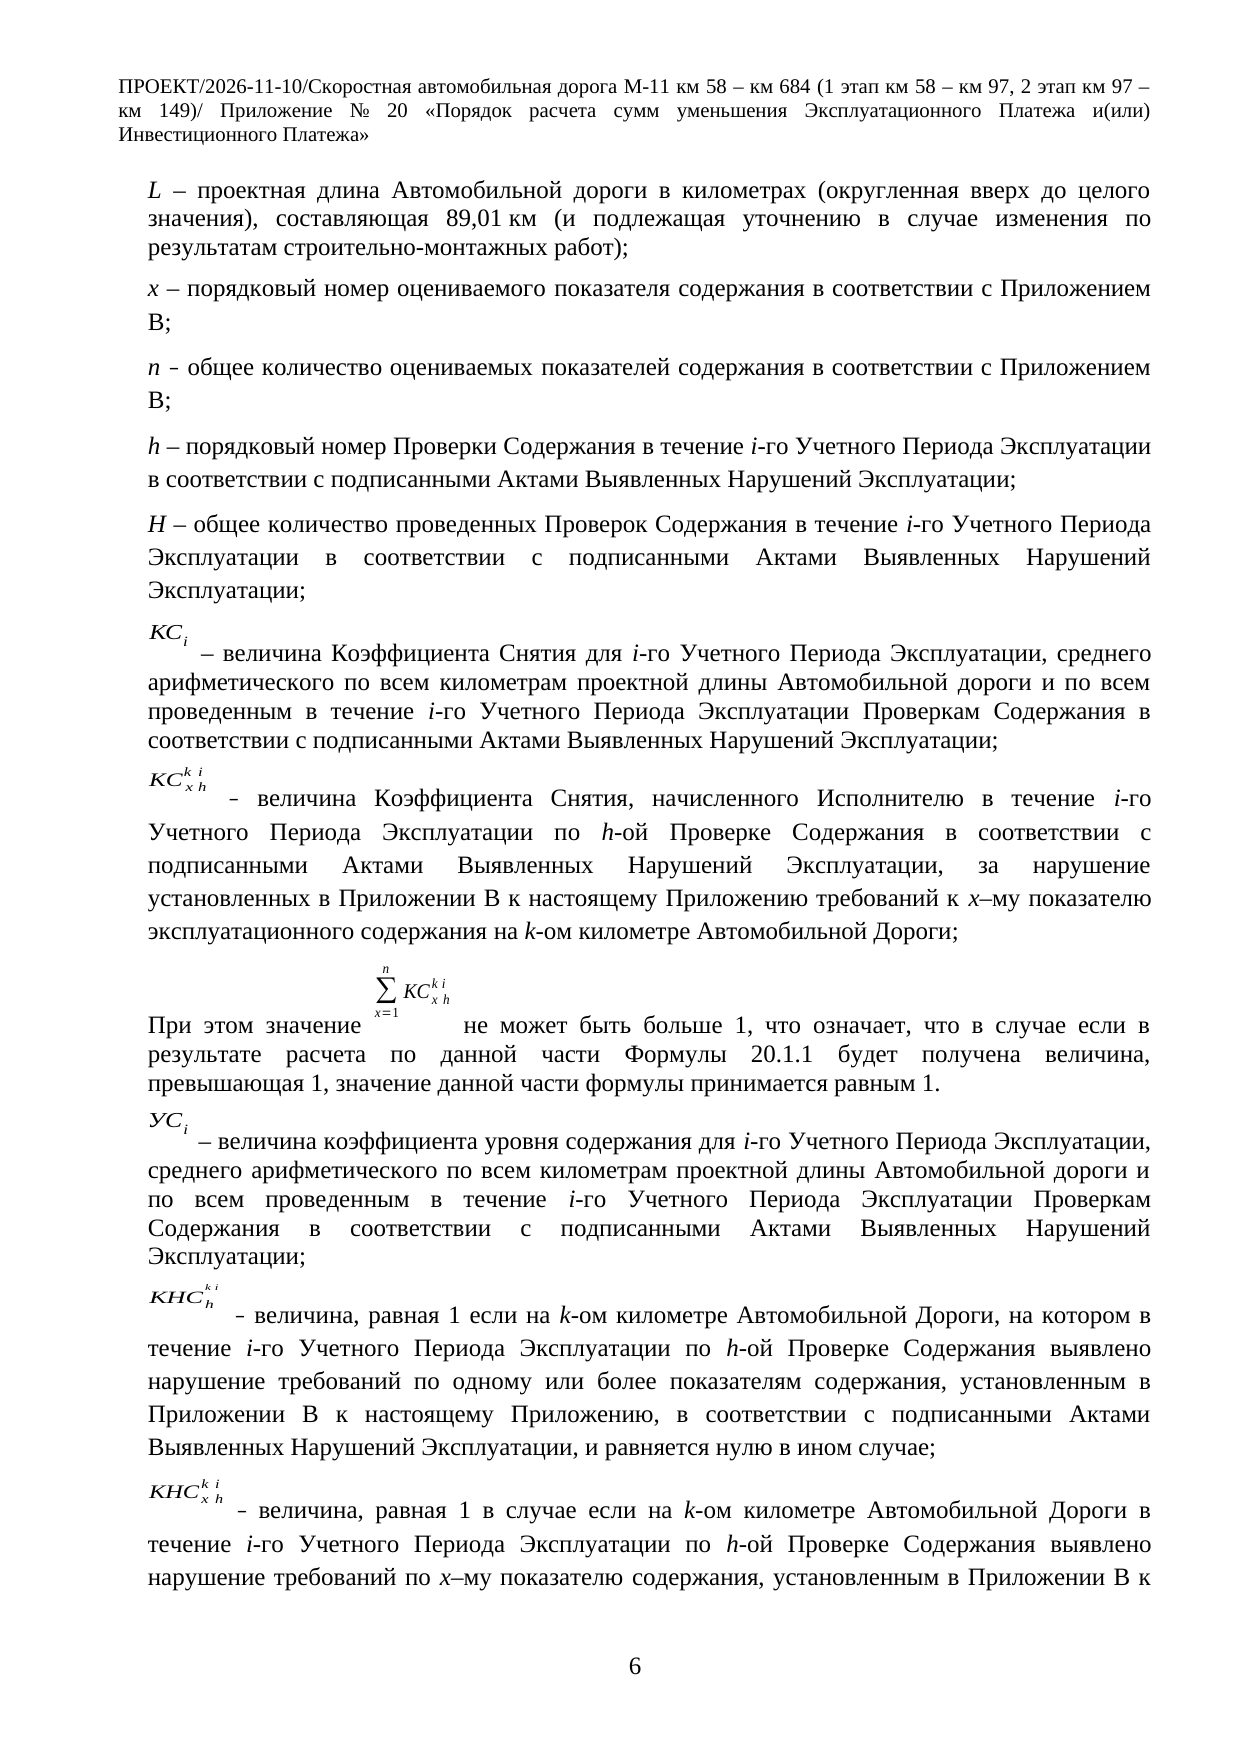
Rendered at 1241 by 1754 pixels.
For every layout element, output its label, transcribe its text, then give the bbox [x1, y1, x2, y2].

text – величина Коэффициента Снятия, начисленного Исполнителю в течение i-го Учетного Периода Эксплуатации по h-ой Проверке Содержания в соответствии с подписанными Актами Выявленных Нарушений Эксплуатации, за нарушение установленных в Приложении В к настоящему Приложению требований к x–му показателю эксплуатационного содержания на k-ом километре Автомобильной Дороги; [148, 766, 1152, 945]
text – величина Коэффициента Снятия для i-го Учетного Периода Эксплуатации, среднего арифметического по всем километрам проектной длины Автомобильной дороги и по всем проведенным в течение i-го Учетного Периода Эксплуатации Проверкам Содержания в соответствии с подписанными Актами Выявленных Нарушений Эксплуатации; [148, 621, 1152, 753]
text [148, 1478, 1152, 1591]
text L – проектная длина Автомобильной дороги в километрах (округленная вверх до целого значения), составляющая 89,01 км (и подлежащая уточнению в случае изменения по результатам строительно-монтажных работ); [148, 175, 1152, 261]
text h – порядковый номер Проверки Содержания в течение i-го Учетного Периода Эксплуатации в соответствии с подписанными Актами Выявленных Нарушений Эксплуатации; [148, 431, 1152, 493]
text При этом значение не может быть больше 1, что означает, что в случае если в результате расчета по данной части Формулы 20.1.1 будет получена величина, превышающая 1, значение данной части формулы принимается равным 1. [148, 961, 1152, 1096]
text n – общее количество оцениваемых показателей содержания в соответствии с Приложением В; [148, 352, 1152, 414]
text – величина коэффициента уровня содержания для i-го Учетного Периода Эксплуатации, среднего арифметического по всем километрам проектной длины Автомобильной дороги и по всем проведенным в течение i-го Учетного Периода Эксплуатации Проверкам Содержания в соответствии с подписанными Актами Выявленных Нарушений Эксплуатации; [148, 1109, 1152, 1270]
text x – порядковый номер оцениваемого показателя содержания в соответствии с Приложением В; [148, 273, 1152, 335]
text H – общее количество проведенных Проверок Содержания в течение i-го Учетного Периода Эксплуатации в соответствии с подписанными Актами Выявленных Нарушений Эксплуатации; [148, 509, 1152, 604]
text – величина, равная 1 если на k-ом километре Автомобильной Дороги, на котором в течение i-го Учетного Периода Эксплуатации по h-ой Проверке Содержания выявлено нарушение требований по одному или более показателям содержания, установленным в Приложении В к настоящему Приложению, в соответствии с подписанными Актами Выявленных Нарушений Эксплуатации, и равняется нулю в ином случае; [148, 1283, 1152, 1461]
